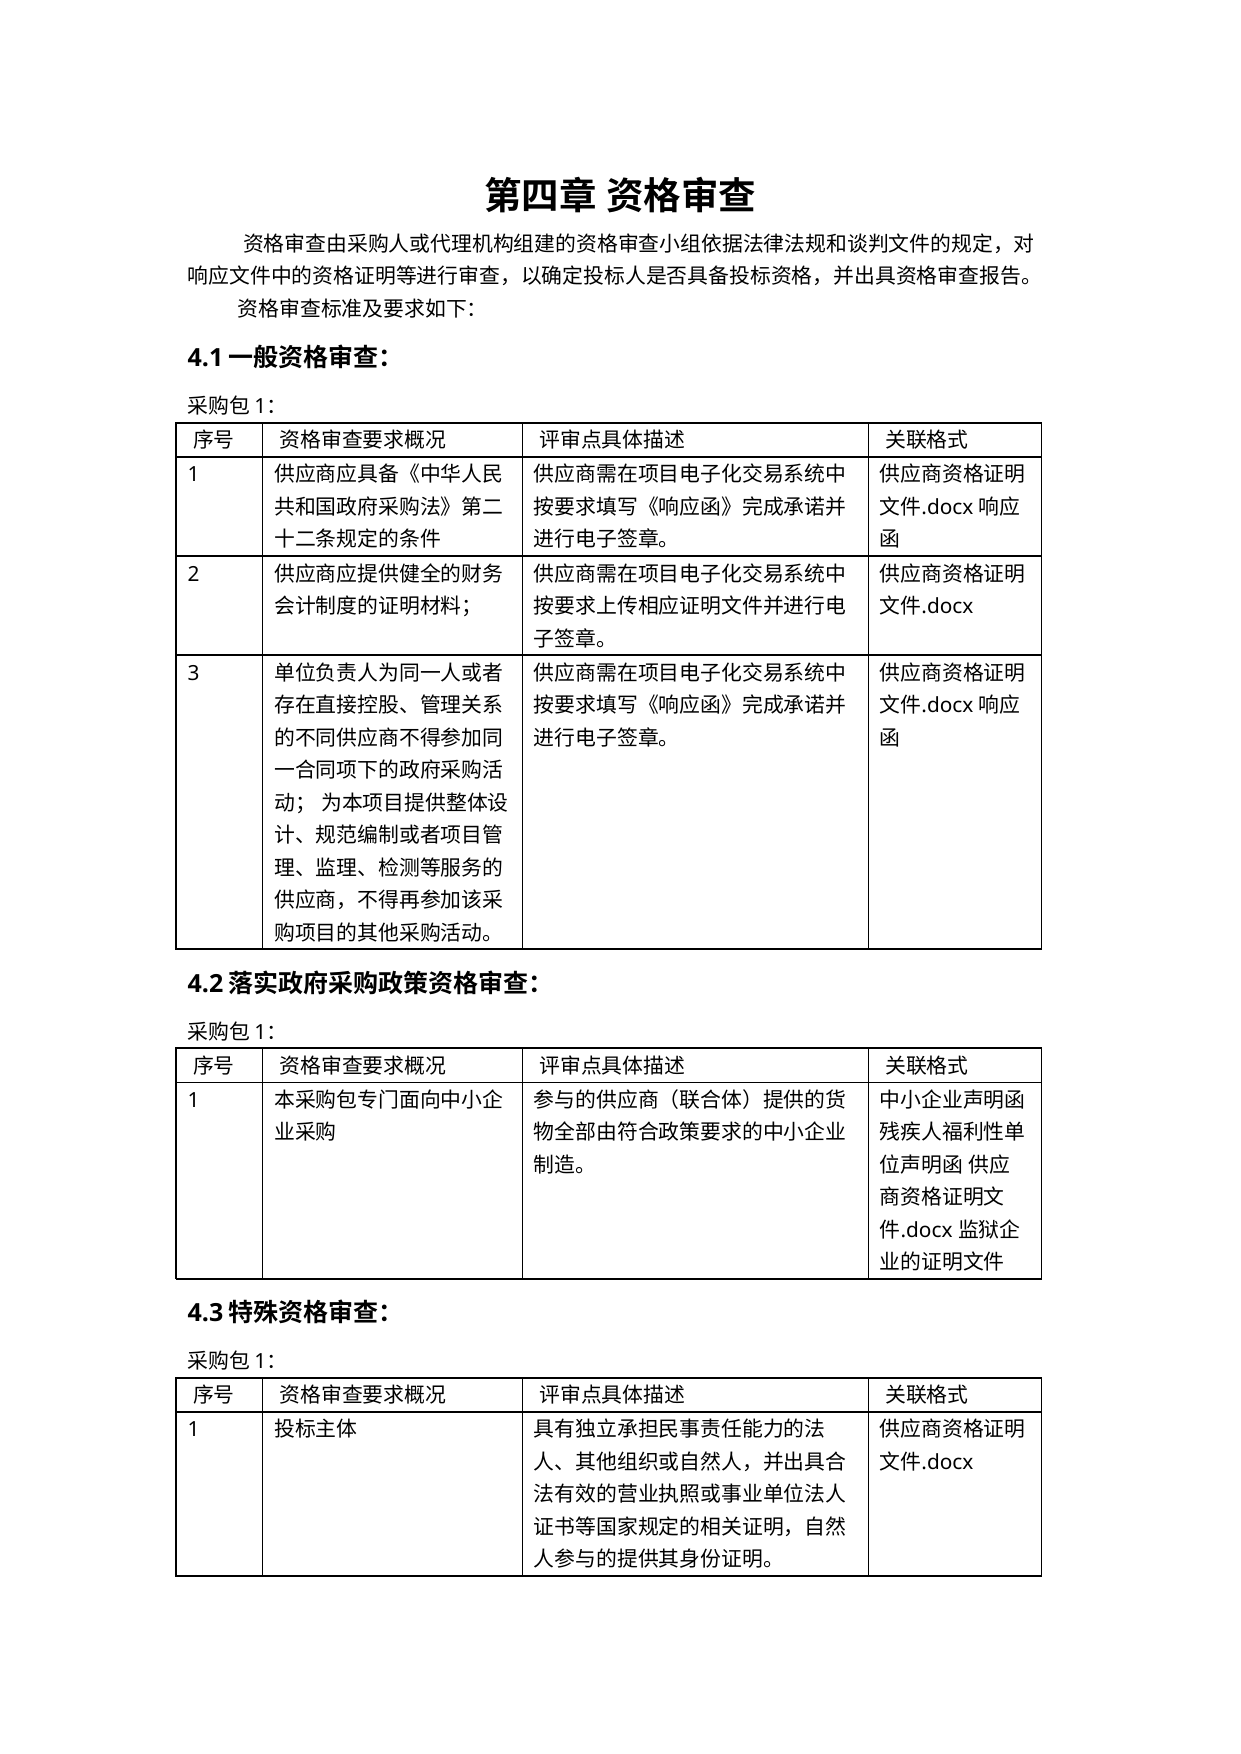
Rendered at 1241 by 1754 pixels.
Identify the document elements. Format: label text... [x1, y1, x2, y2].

table_cell 供应商需在项目电子化交易系统中按要求填写《响应函》完成承诺并进行电子签章。 [523, 656, 868, 948]
table_cell 3 [177, 656, 262, 948]
text 采购包1： [187, 1344, 1053, 1377]
table_header 关联格式 [869, 1379, 1041, 1411]
table_cell 投标主体 [263, 1413, 522, 1575]
table_header 关联格式 [869, 424, 1041, 456]
text 采购包1： [187, 389, 1053, 422]
table_cell 1 [177, 1083, 262, 1278]
table_cell 具有独立承担民事责任能力的法人、其他组织或自然人，并出具合法有效的营业执照或事业单位法人证书等国家规定的相关证明，自然人参与的提供其身份证明。 [523, 1413, 868, 1575]
table_cell 2 [177, 557, 262, 654]
table_cell 供应商应提供健全的财务会计制度的证明材料； [263, 557, 522, 654]
table_header 评审点具体描述 [523, 1379, 868, 1411]
table_header 关联格式 [869, 1049, 1041, 1081]
table_cell 中小企业声明函 残疾人福利性单位声明函 供应商资格证明文件.docx 监狱企业的证明文件 [869, 1083, 1041, 1278]
table_header 序号 [177, 1379, 262, 1411]
table_cell 供应商资格证明文件.docx 响应函 [869, 656, 1041, 948]
table_header 评审点具体描述 [523, 1049, 868, 1081]
table_header 资格审查要求概况 [263, 424, 522, 456]
text 资格审查由采购人或代理机构组建的资格审查小组依据法律法规和谈判文件的规定，对响应文件中的资格证明等进行审查，以确定投标人是否具备投标资格，并出具资格审查报告。 [187, 227, 1053, 292]
table_cell 本采购包专门面向中小企业采购 [263, 1083, 522, 1278]
text 第四章 资格审查 [187, 162, 1053, 227]
text 4.3特殊资格审查： [187, 1279, 1053, 1344]
table_cell 参与的供应商（联合体）提供的货物全部由符合政策要求的中小企业制造。 [523, 1083, 868, 1278]
text 采购包1： [187, 1015, 1053, 1047]
table_header 资格审查要求概况 [263, 1379, 522, 1411]
table_header 资格审查要求概况 [263, 1049, 522, 1081]
table_cell 供应商应具备《中华人民共和国政府采购法》第二十二条规定的条件 [263, 458, 522, 555]
text 4.2落实政府采购政策资格审查： [187, 950, 1053, 1015]
table_cell 供应商资格证明文件.docx 响应函 [869, 458, 1041, 555]
table_cell 1 [177, 458, 262, 555]
table_cell 单位负责人为同一人或者存在直接控股、管理关系的不同供应商不得参加同一合同项下的政府采购活动； 为本项目提供整体设计、规范编制或者项目管理、监理、检测等服务的供应商，不得再参加该采购项目的其他采购活动。 [263, 656, 522, 948]
table_cell 供应商需在项目电子化交易系统中按要求填写《响应函》完成承诺并进行电子签章。 [523, 458, 868, 555]
table_cell 供应商需在项目电子化交易系统中按要求上传相应证明文件并进行电子签章。 [523, 557, 868, 654]
table_header 评审点具体描述 [523, 424, 868, 456]
text 4.1一般资格审查： [187, 324, 1053, 389]
table_cell 供应商资格证明文件.docx [869, 1413, 1041, 1575]
table_header 序号 [177, 1049, 262, 1081]
table_cell 供应商资格证明文件.docx [869, 557, 1041, 654]
table_cell 1 [177, 1413, 262, 1575]
table_header 序号 [177, 424, 262, 456]
text 资格审查标准及要求如下： [187, 292, 1053, 324]
